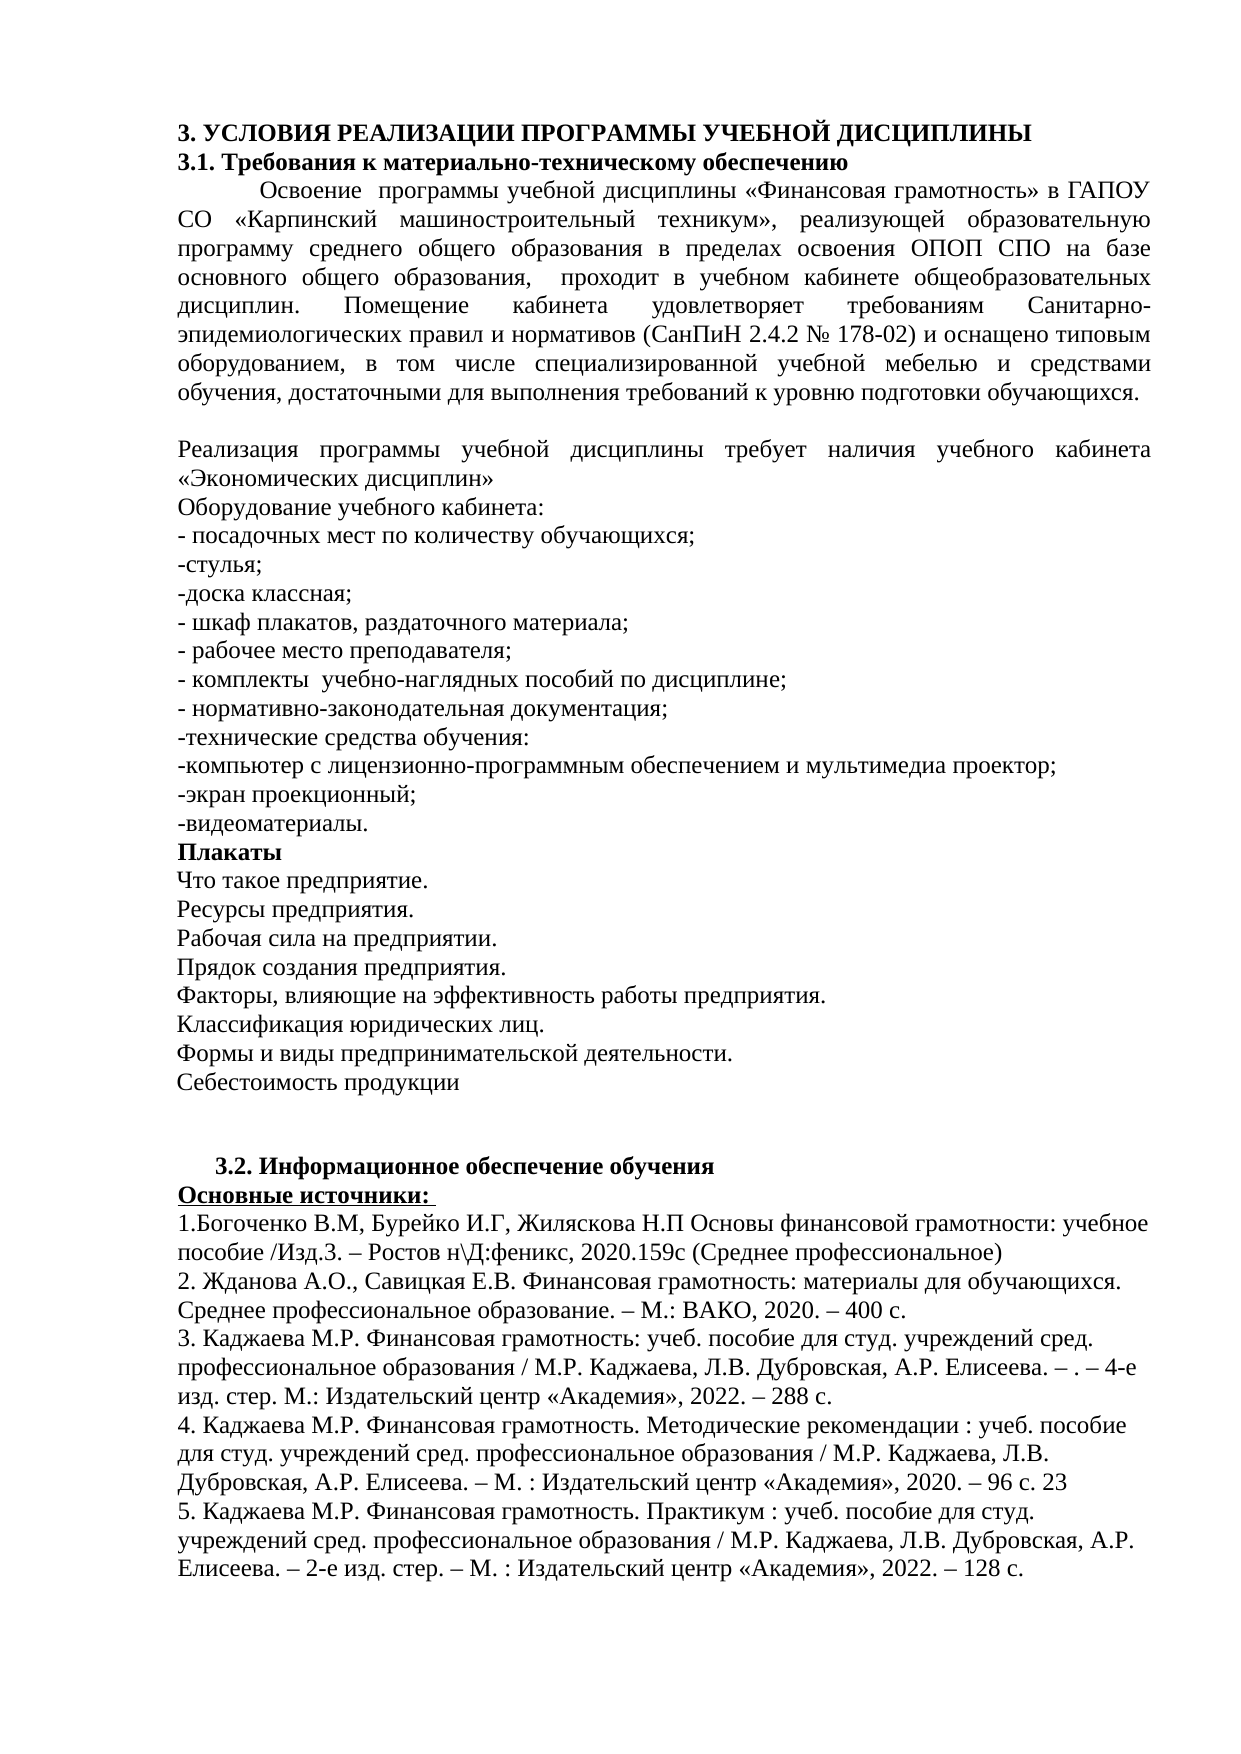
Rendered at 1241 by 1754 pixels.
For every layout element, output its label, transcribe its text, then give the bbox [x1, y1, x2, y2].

text 3.1. Требования к материально-техническому обеспечению [177, 147, 1152, 176]
text -экран проекционный; [177, 779, 1152, 808]
text 5. Каджаева М.Р. Финансовая грамотность. Практикум : учеб. пособие для студ. учреждений сред. профессиональное образования / М.Р. Каджаева, Л.В. Дубровская, А.Р. Елисеева. – 2-е изд. стер. – М. : Издательский центр «Академия», 2022. – 128 с. [177, 1496, 1152, 1582]
text Реализация программы учебной дисциплины требует наличия учебного кабинета «Экономических дисциплин» [177, 434, 1152, 492]
text -видеоматериалы. [177, 808, 1152, 837]
text -стулья; [177, 549, 1152, 578]
text - нормативно-законодательная документация; [177, 693, 1152, 722]
text Оборудование учебного кабинета: [177, 492, 1152, 521]
text - шкаф плакатов, раздаточного материала; [177, 607, 1152, 636]
text 3.2. Информационное обеспечение обучения [215, 1151, 1152, 1180]
text -технические средства обучения: [177, 722, 1152, 751]
text 3. Каджаева М.Р. Финансовая грамотность: учеб. пособие для студ. учреждений сред. профессиональное образования / М.Р. Каджаева, Л.В. Дубровская, А.Р. Елисеева. – . – 4-е изд. стер. М.: Издательский центр «Академия», 2022. – 288 с. [177, 1323, 1152, 1410]
text 4. Каджаева М.Р. Финансовая грамотность. Методические рекомендации : учеб. пособие для студ. учреждений сред. профессиональное образования / М.Р. Каджаева, Л.В. Дубровская, А.Р. Елисеева. – М. : Издательский центр «Академия», 2020. – 96 с. 23 [177, 1410, 1152, 1496]
text - комплекты учебно-наглядных пособий по дисциплине; [177, 664, 1152, 693]
text Основные источники: [177, 1180, 1152, 1208]
text 2. Жданова А.О., Савицкая Е.В. Финансовая грамотность: материалы для обучающихся. Среднее профессиональное образование. – М.: ВАКО, 2020. – 400 с. [177, 1266, 1152, 1323]
text -доска классная; [177, 578, 1152, 607]
text 1.Богоченко В.М, Бурейко И.Г, Жиляскова Н.П Основы финансовой грамотности: учебное пособие /Изд.3. – Ростов н\Д:феникс, 2020.159с (Среднее профессиональное) [177, 1208, 1152, 1266]
text 3. условия реализации программы учебной дисциплины [177, 118, 1152, 147]
text - посадочных мест по количеству обучающихся; [177, 521, 1152, 549]
text -компьютер с лицензионно-программным обеспечением и мультимедиа проектор; [177, 751, 1152, 779]
text Плакаты [177, 837, 1152, 866]
table_header Что такое предприятие. Ресурсы предприятия. Рабочая сила на предприятии. Прядок создания предприятия. Факторы, влияющие на эффективность работы предприятия. Классификация юридических лиц. Формы и виды предпринимательской деятельности. Себестоимость продукции [176, 866, 1167, 1122]
text Освоение программы учебной дисциплины «Финансовая грамотность» в ГАПОУ СО «Карпинский машиностроительный техникум», реализующей образовательную программу среднего общего образования в пределах освоения ОПОП СПО на базе основного общего образования, проходит в учебном кабинете общеобразовательных дисциплин. Помещение кабинета удовлетворяет требованиям Санитарно-эпидемиологических правил и нормативов (СанПиН 2.4.2 № 178-02) и оснащено типовым оборудованием, в том числе специализированной учебной мебелью и средствами обучения, достаточными для выполнения требований к уровню подготовки обучающихся. [177, 176, 1152, 406]
text - рабочее место преподавателя; [177, 636, 1152, 664]
